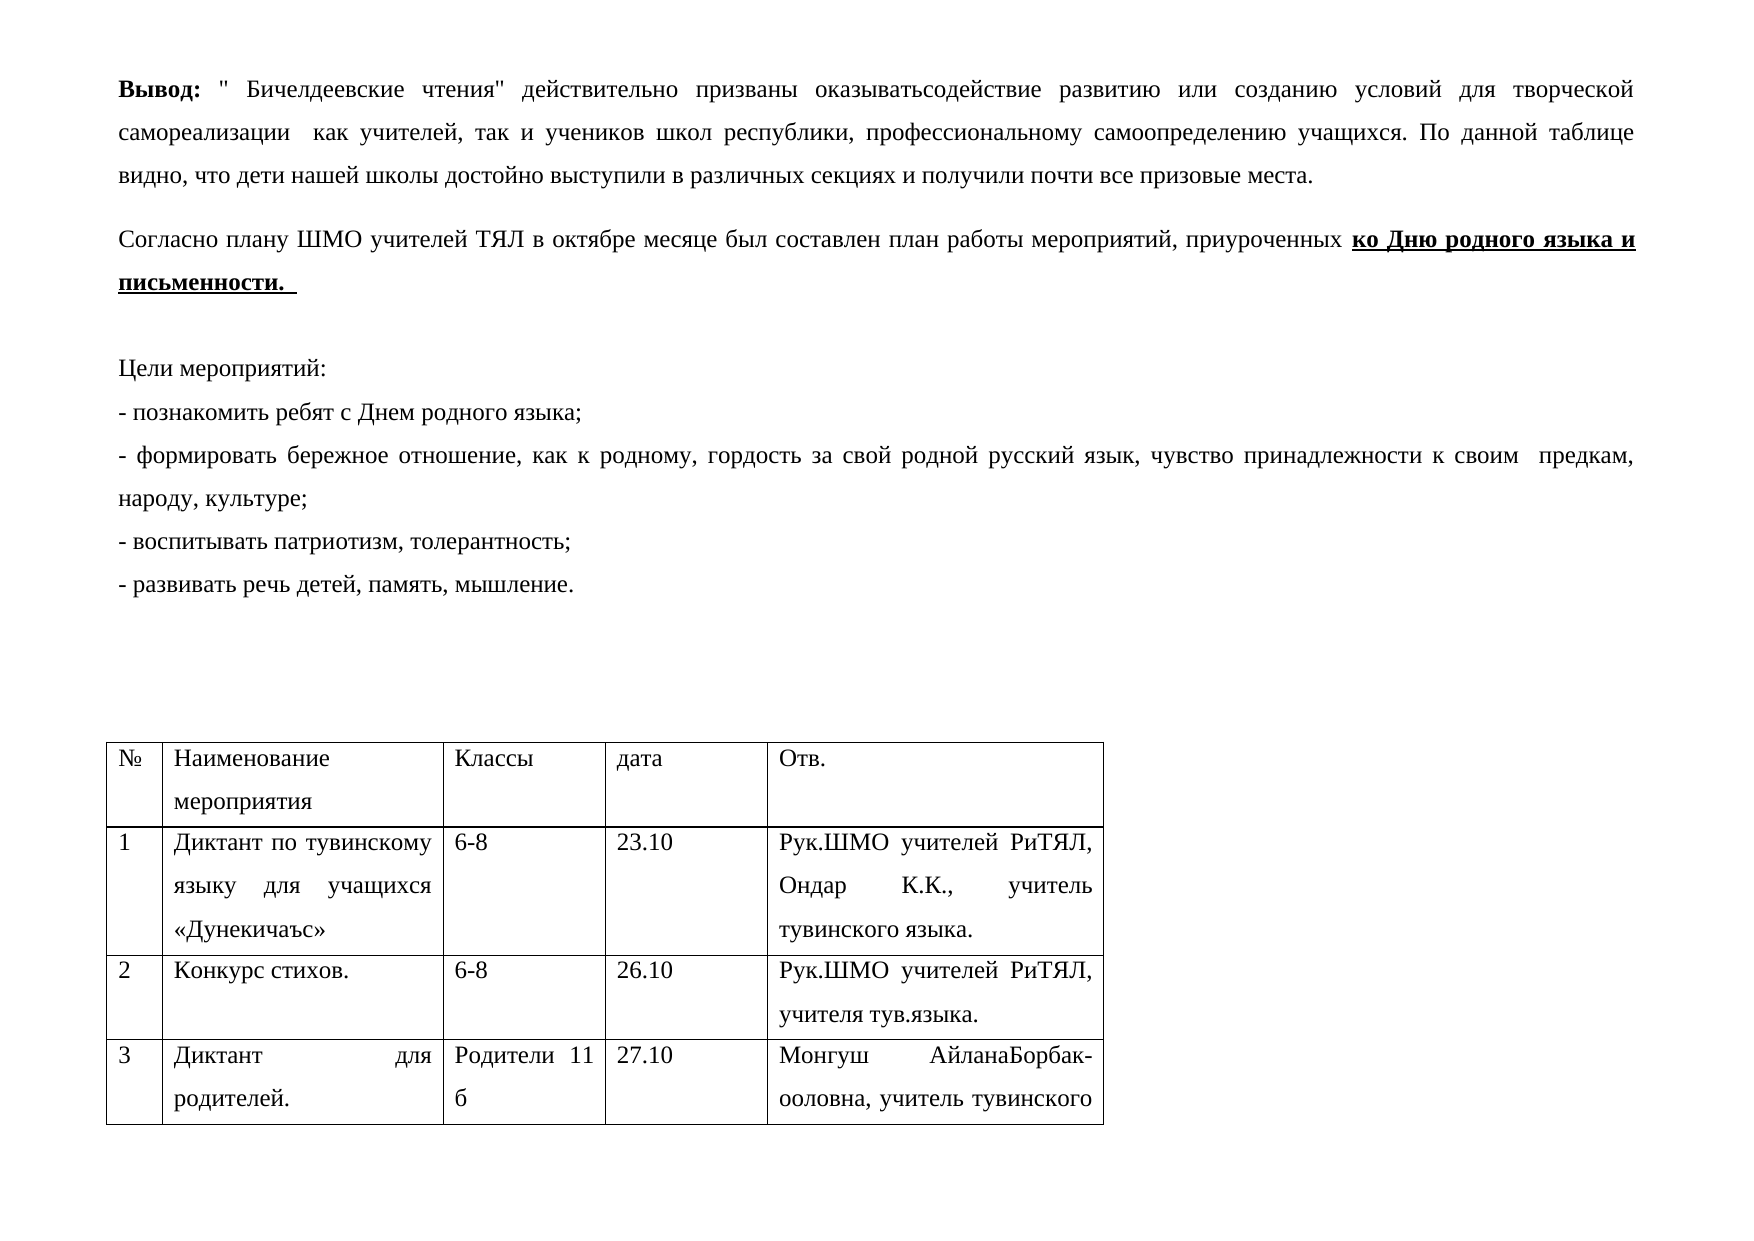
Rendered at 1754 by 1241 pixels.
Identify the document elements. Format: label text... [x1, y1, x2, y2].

table_cell 2 [107, 956, 162, 1039]
table_header Отв. [768, 743, 1103, 826]
text - развивать речь детей, память, мышление. [118, 569, 1636, 598]
table_header № [107, 743, 162, 826]
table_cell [768, 1040, 1103, 1124]
table_cell Рук.ШМО учителей РиТЯЛ, Ондар К.К., учитель тувинского языка. [768, 828, 1103, 954]
table_cell 26.10 [606, 956, 767, 1039]
table_header Наименование мероприятия [163, 743, 443, 826]
table_cell 27.10 [606, 1040, 767, 1124]
text - воспитывать патриотизм, толерантность; [118, 526, 1636, 555]
table_cell Рук.ШМО учителей РиТЯЛ, учителя тув.языка. [768, 956, 1103, 1039]
table_cell 1 [107, 828, 162, 954]
text Цели мероприятий: [118, 353, 1636, 382]
text - познакомить ребят с Днем родного языка; [118, 397, 1636, 425]
text Вывод: " Бичелдеевские чтения" действительно призваны оказыватьсодействие развитию или созданию условий для творческой самореализации как учителей, так и учеников школ республики, профессиональному самоопределению учащихся. По данной таблице видно, что дети нашей школы достойно выступили в различных секциях и получили почти все призовые места. [118, 74, 1636, 189]
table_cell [163, 1040, 443, 1124]
table_cell Диктант по тувинскому языку для учащихся «Дунекичаъс» [163, 828, 443, 954]
table_cell Конкурс стихов. [163, 956, 443, 1039]
text Согласно плану ШМО учителей ТЯЛ в октябре месяце был составлен план работы мероприятий, приуроченных ко Дню родного языка и письменности. [118, 224, 1636, 296]
table_cell 23.10 [606, 828, 767, 954]
table_header Классы [444, 743, 605, 826]
text - формировать бережное отношение, как к родному, гордость за свой родной русский язык, чувство принадлежности к своим предкам, народу, культуре; [118, 440, 1636, 512]
table_cell 6-8 [444, 956, 605, 1039]
table_cell 3 [107, 1040, 162, 1124]
table_cell 6-8 [444, 828, 605, 954]
table_header дата [606, 743, 767, 826]
table_cell Родители 11 б [444, 1040, 605, 1124]
